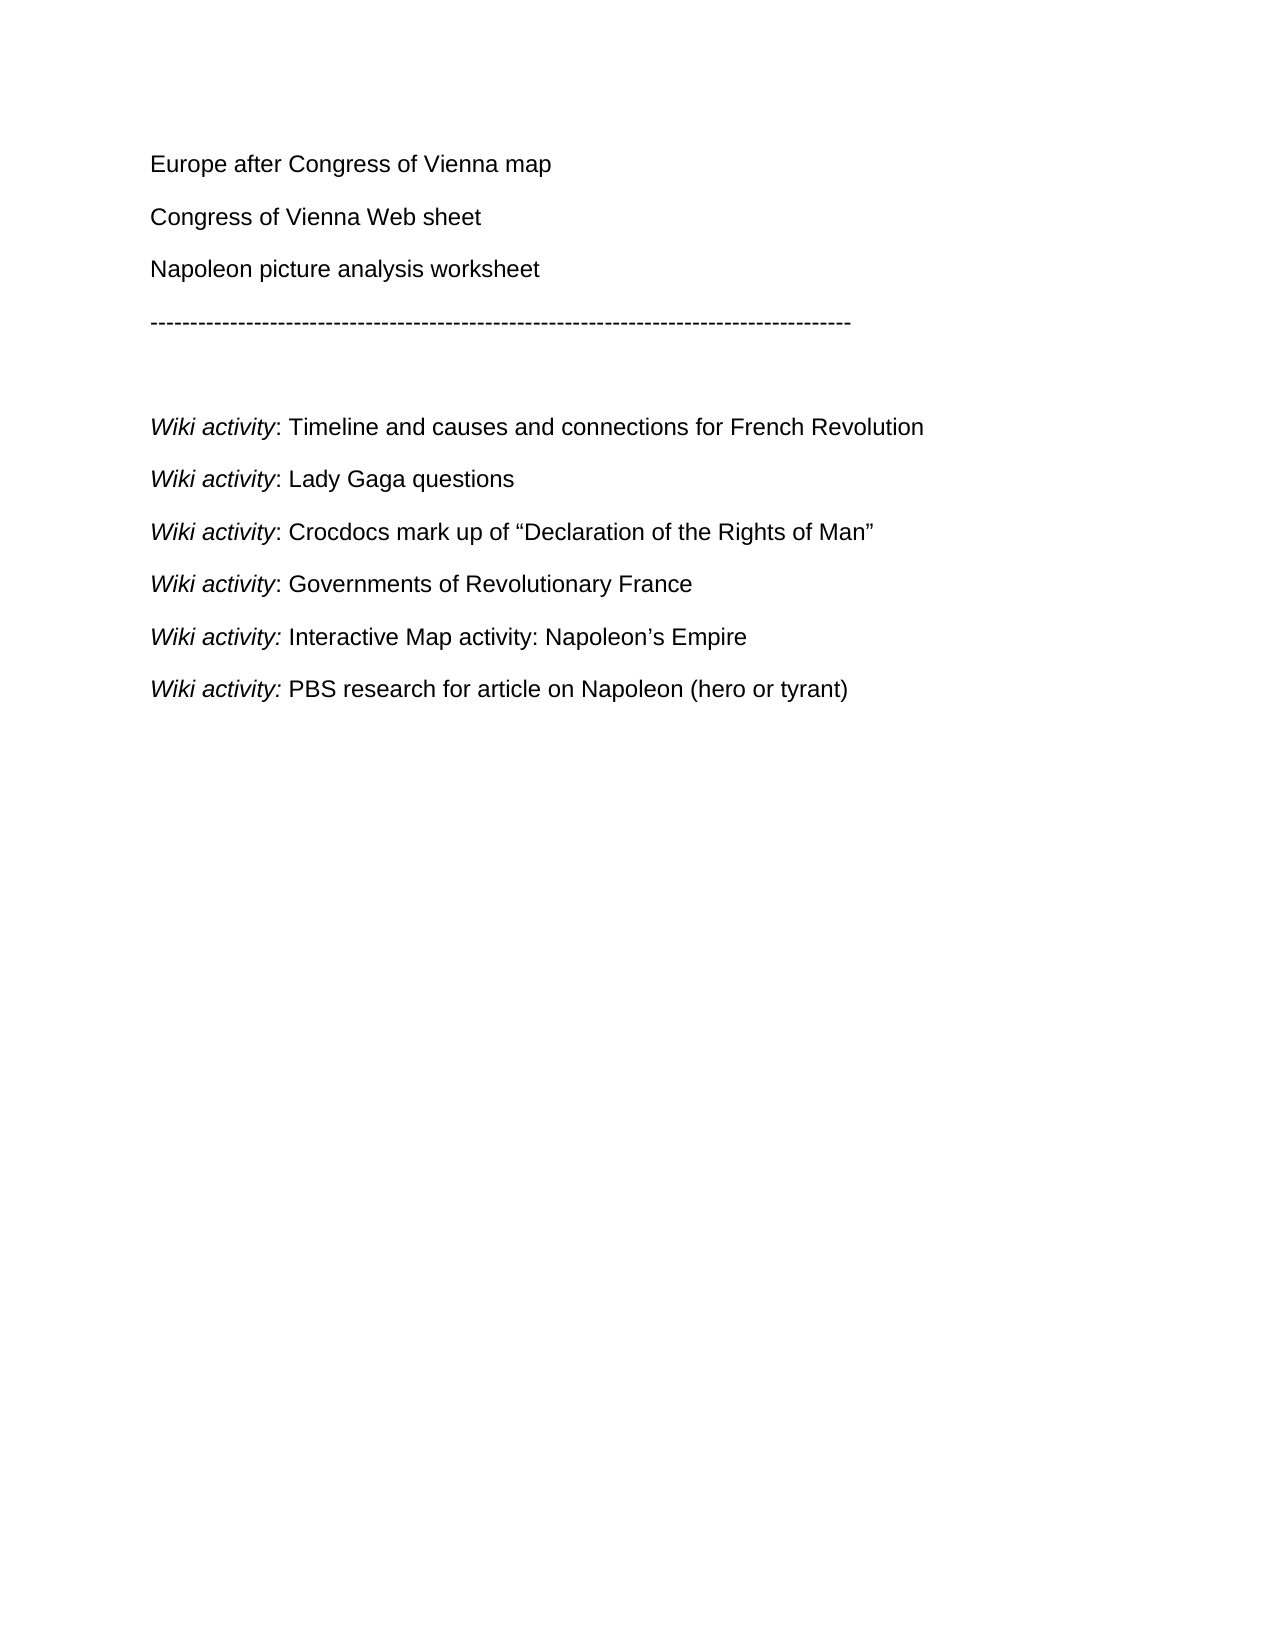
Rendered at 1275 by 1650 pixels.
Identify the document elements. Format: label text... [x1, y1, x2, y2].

text Wiki activity: Timeline and causes and connections for French Revolution [150, 412, 1125, 440]
text Wiki activity: Crocdocs mark up of “Declaration of the Rights of Man” [150, 517, 1125, 545]
text Wiki activity: Lady Gaga questions [150, 465, 1125, 493]
text Wiki activity: PBS research for article on Napoleon (hero or tyrant) [150, 675, 1125, 703]
text Wiki activity: Governments of Revolutionary France [150, 570, 1125, 598]
text Napoleon picture analysis worksheet [150, 255, 1125, 283]
text Europe after Congress of Vienna map [150, 150, 1125, 178]
text ---------------------------------------------------------------------------------------- [150, 307, 1125, 335]
text Congress of Vienna Web sheet [150, 202, 1125, 230]
text Wiki activity: Interactive Map activity: Napoleon’s Empire [150, 622, 1125, 650]
